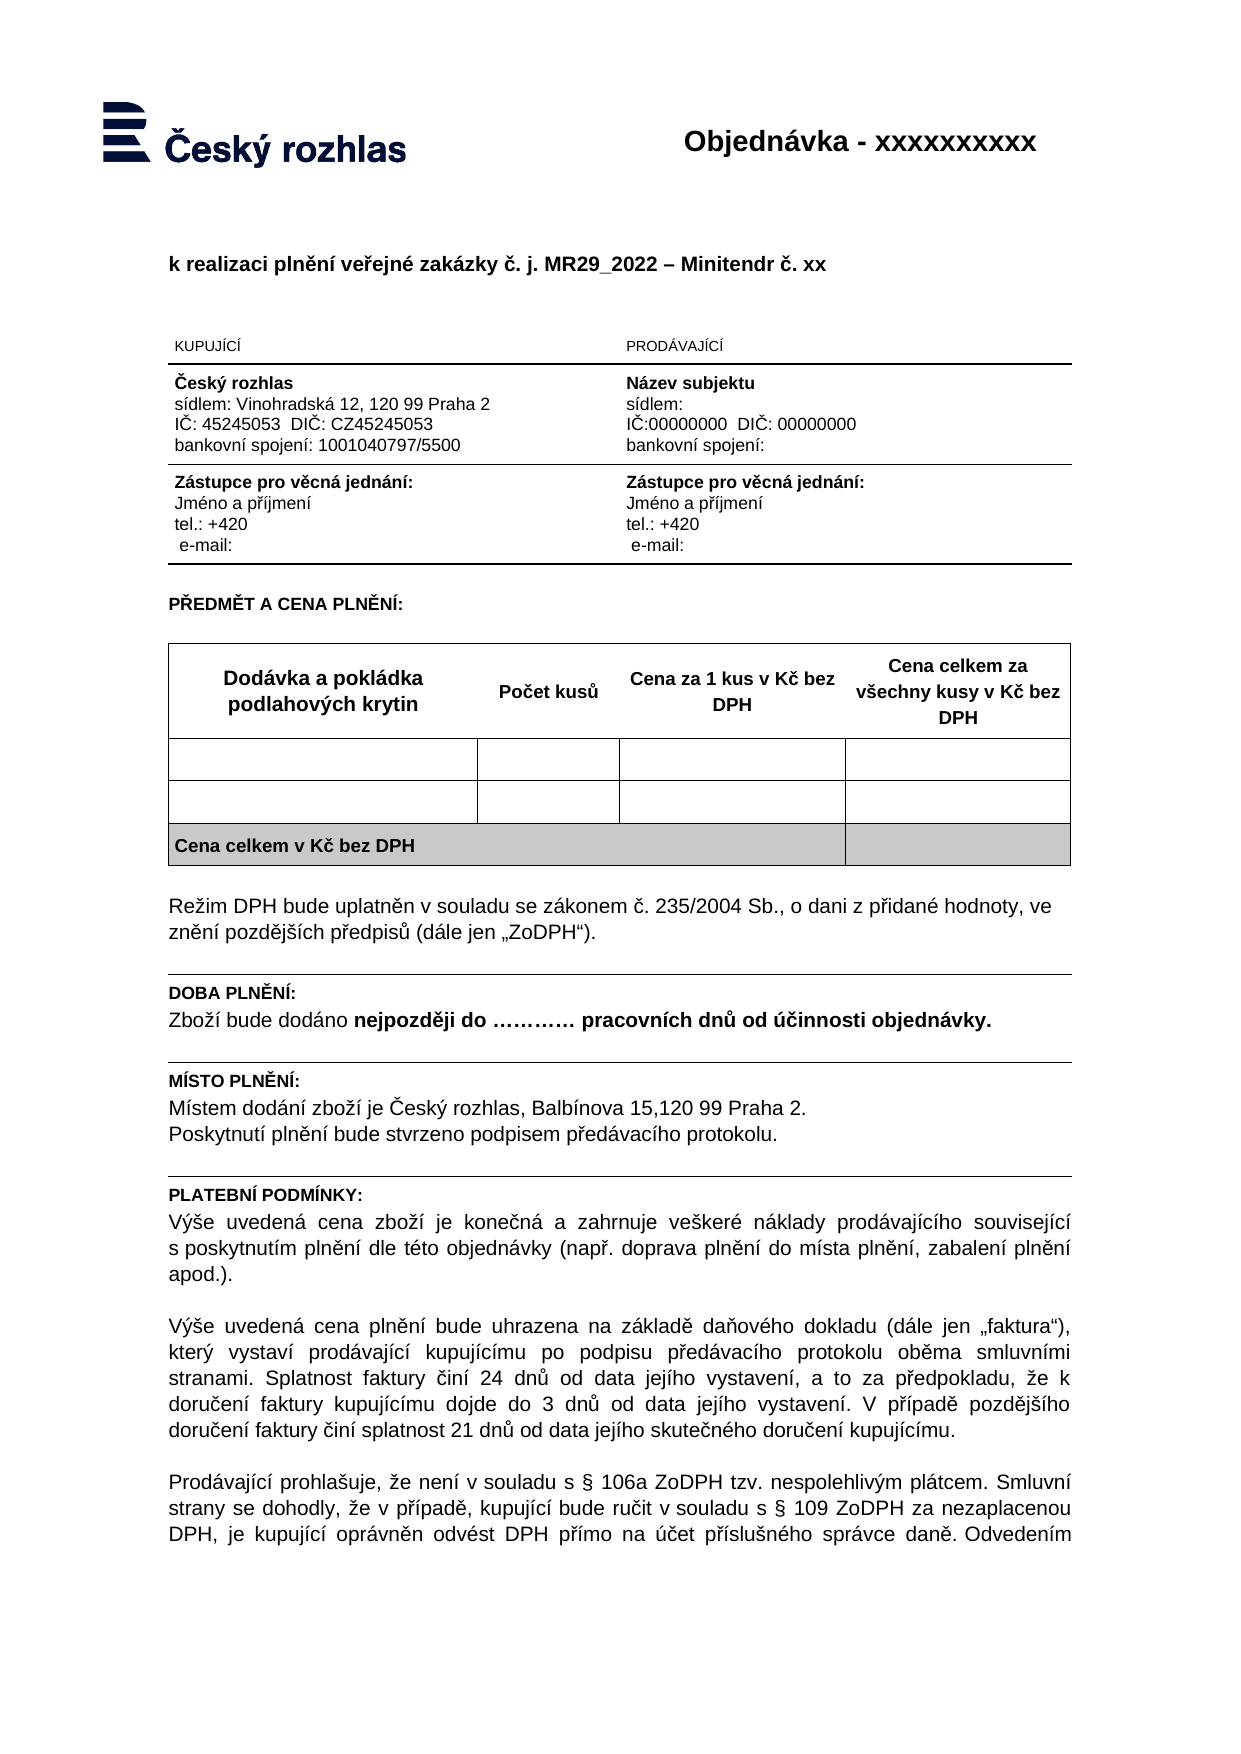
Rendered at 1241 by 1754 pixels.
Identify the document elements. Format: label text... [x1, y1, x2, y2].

table_cell Zástupce pro věcná jednání: Jméno a příjmení tel.: +420 e-mail: [620, 465, 1072, 563]
text Poskytnutí plnění bude stvrzeno podpisem předávacího protokolu. [168, 1120, 1072, 1146]
table_cell [169, 739, 477, 780]
table_header Dodávka a pokládka podlahových krytin [169, 644, 478, 738]
text Předmět a cena plnění: [168, 591, 1072, 615]
table_header kupující [168, 328, 620, 363]
table_cell [478, 781, 619, 823]
text k realizaci plnění veřejné zakázky č. j. MR29_2022 – Minitendr č. xx [168, 250, 1072, 276]
table_cell [846, 739, 1070, 780]
table_cell [478, 739, 619, 780]
table_cell [620, 781, 845, 823]
text MÍSTO PLNĚNÍ: [168, 1063, 1072, 1092]
text Režim DPH bude uplatněn v souladu se zákonem č. 235/2004 Sb., o dani z přidané hodnoty, ve znění pozdějších předpisů (dále jen „ZoDPH“). [168, 892, 1072, 944]
picture [103, 102, 406, 168]
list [168, 1469, 1072, 1547]
text Místem dodání zboží je Český rozhlas, Balbínova 15,120 99 Praha 2. [168, 1094, 1072, 1120]
table_cell Název subjektu sídlem: IČ:00000000 DIČ: 00000000 bankovní spojení: [620, 365, 1072, 463]
table_cell Cena celkem v Kč bez DPH [169, 824, 845, 865]
text Zboží bude dodáno nejpozději do ………… pracovních dnů od účinnosti objednávky. [168, 1006, 1072, 1032]
text Platební podmínky: [168, 1177, 1072, 1206]
table_header prodávající [620, 328, 1072, 363]
table_cell [620, 739, 845, 780]
table_cell [846, 781, 1070, 823]
text DOBA PLNĚNÍ: [168, 975, 1072, 1004]
table_cell Český rozhlas sídlem: Vinohradská 12, 120 99 Praha 2 IČ: 45245053 DIČ: CZ45245053 bankovní spojení: 1001040797/5500 [168, 365, 620, 463]
table_header Počet kusů [478, 644, 619, 738]
table_header Cena celkem za všechny kusy v Kč bez DPH [845, 644, 1070, 738]
table_cell Zástupce pro věcná jednání: Jméno a příjmení tel.: +420 e-mail: [168, 465, 620, 563]
list Výše uvedená cena plnění bude uhrazena na základě daňového dokladu (dále jen „faktura“), který vystaví prodávající kupujícímu po podpisu předávacího protokolu oběma smluvními stranami. Splatnost faktury činí 24 dnů od data jejího vystavení, a to za předpokladu, že k doručení faktury kupujícímu dojde do 3 dnů od data jejího vystavení. V případě pozdějšího doručení faktury činí splatnost 21 dnů od data jejího skutečného doručení kupujícímu. [168, 1312, 1072, 1443]
table_cell [169, 781, 477, 823]
table_header Cena za 1 kus v Kč bez DPH [620, 644, 845, 738]
list Výše uvedená cena zboží je konečná a zahrnuje veškeré náklady prodávajícího související s poskytnutím plnění dle této objednávky (např. doprava plnění do místa plnění, zabalení plnění apod.). [168, 1208, 1072, 1286]
table_cell [846, 824, 1070, 865]
